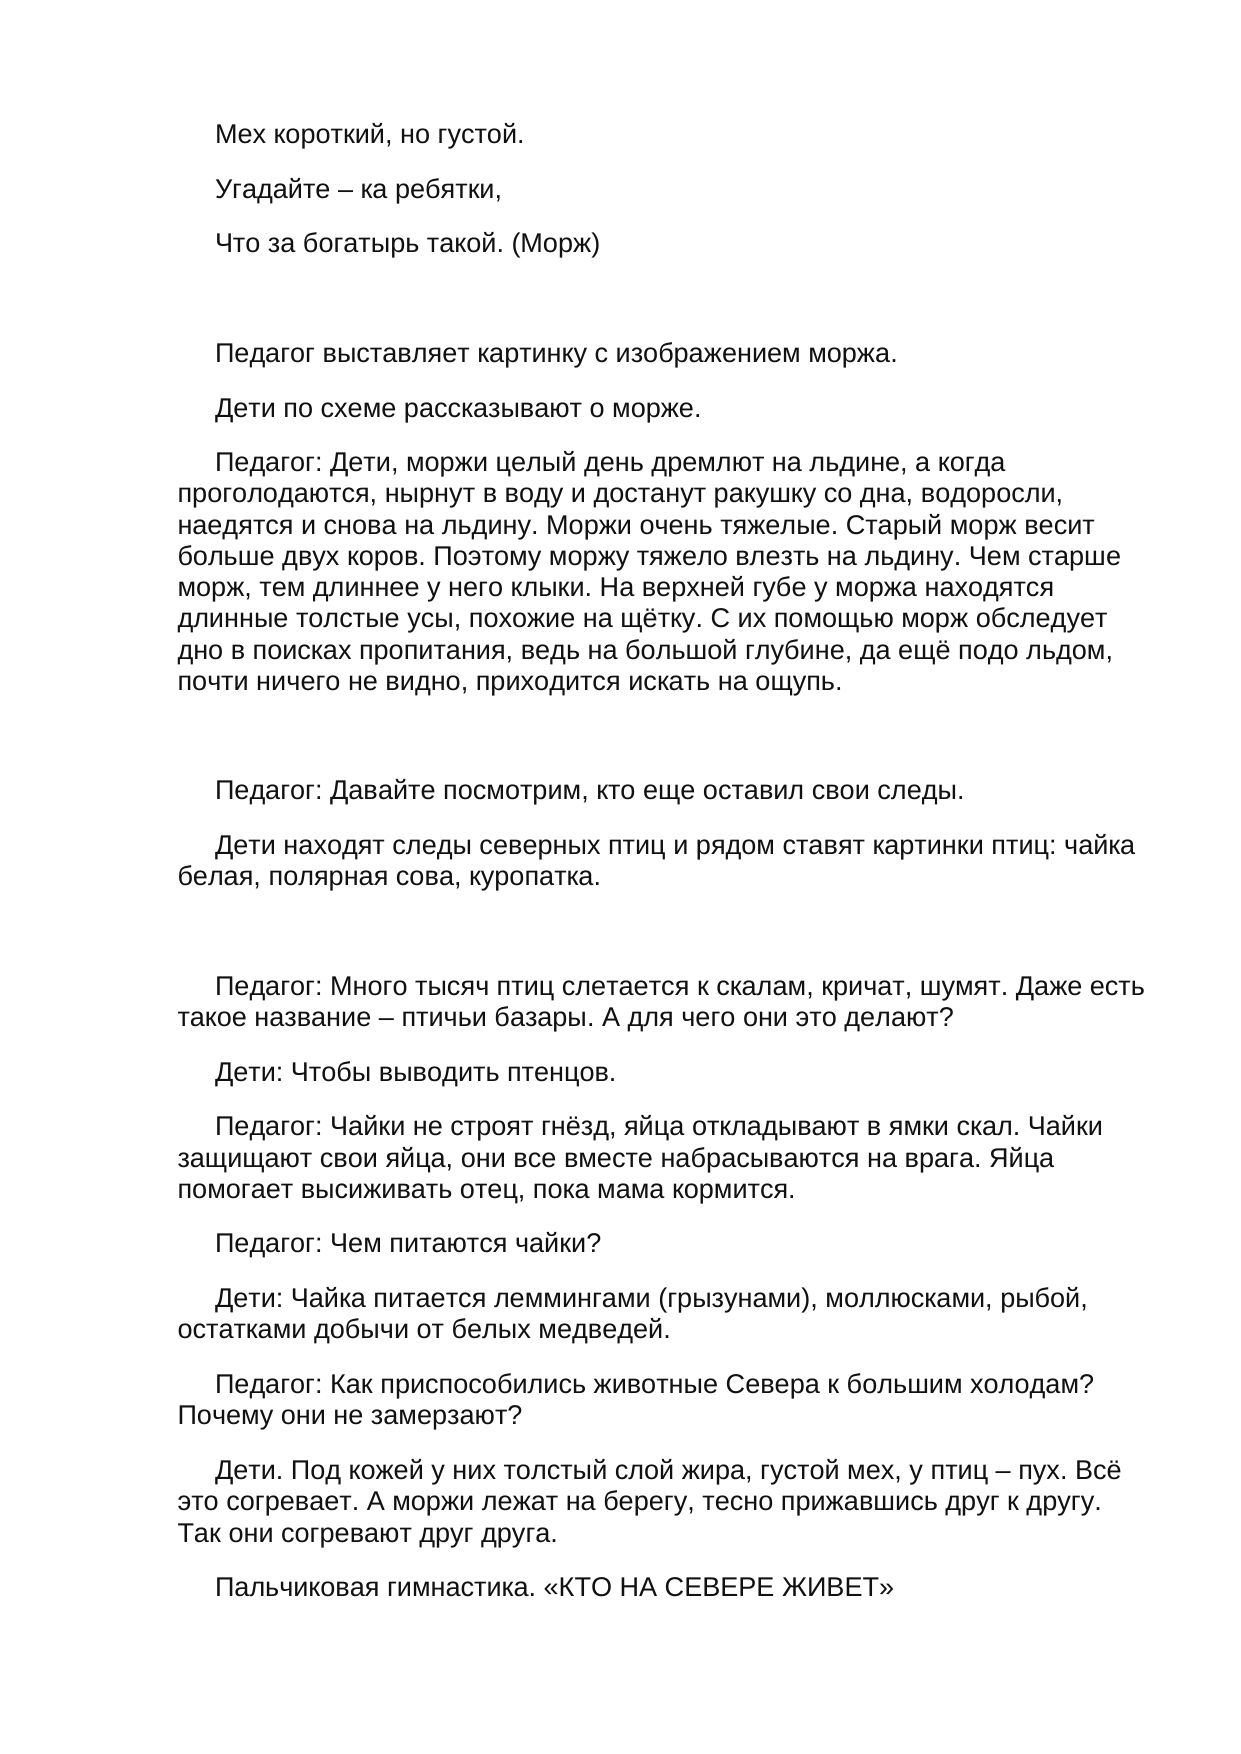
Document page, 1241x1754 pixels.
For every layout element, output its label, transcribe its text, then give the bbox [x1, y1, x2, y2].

text Педагог: Давайте посмотрим, кто еще оставил свои следы. [177, 774, 1152, 806]
text Что за богатырь такой. (Морж) [177, 227, 1152, 259]
text Педагог: Много тысяч птиц слетается к скалам, кричат, шумят. Даже есть такое название – птичьи базары. А для чего они это делают? [177, 970, 1152, 1032]
text Мех короткий, но густой. [177, 118, 1152, 149]
text Педагог: Чайки не строят гнёзд, яйца откладывают в ямки скал. Чайки защищают свои яйца, они все вместе набрасываются на врага. Яйца помогает высиживать отец, пока мама кормится. [177, 1110, 1152, 1204]
text Дети по схеме рассказывают о морже. [177, 392, 1152, 423]
text Педагог: Как приспособились животные Севера к большим холодам? Почему они не замерзают? [177, 1368, 1152, 1431]
text Дети находят следы северных птиц и рядом ставят картинки птиц: чайка белая, полярная сова, куропатка. [177, 829, 1152, 892]
text Педагог выставляет картинку с изображением моржа. [177, 337, 1152, 368]
text Дети: Чтобы выводить птенцов. [177, 1056, 1152, 1087]
text Педагог: Чем питаются чайки? [177, 1227, 1152, 1259]
text Пальчиковая гимнастика. «КТО НА СЕВЕРЕ ЖИВЕТ» [177, 1571, 1152, 1602]
text Педагог: Дети, моржи целый день дремлют на льдине, а когда проголодаются, нырнут в воду и достанут ракушку со дна, водоросли, наедятся и снова на льдину. Моржи очень тяжелые. Старый морж весит больше двух коров. Поэтому моржу тяжело влезть на льдину. Чем старше морж, тем длиннее у него клыки. На верхней губе у моржа находятся длинные толстые усы, похожие на щётку. С их помощью морж обследует дно в поисках пропитания, ведь на большой глубине, да ещё подо льдом, почти ничего не видно, приходится искать на ощупь. [177, 446, 1152, 696]
text Дети. Под кожей у них толстый слой жира, густой мех, у птиц – пух. Всё это согревает. А моржи лежат на берегу, тесно прижавшись друг к другу. Так они согревают друг друга. [177, 1454, 1152, 1548]
text Дети: Чайка питается леммингами (грызунами), моллюсками, рыбой, остатками добычи от белых медведей. [177, 1282, 1152, 1345]
text Угадайте – ка ребятки, [177, 173, 1152, 204]
